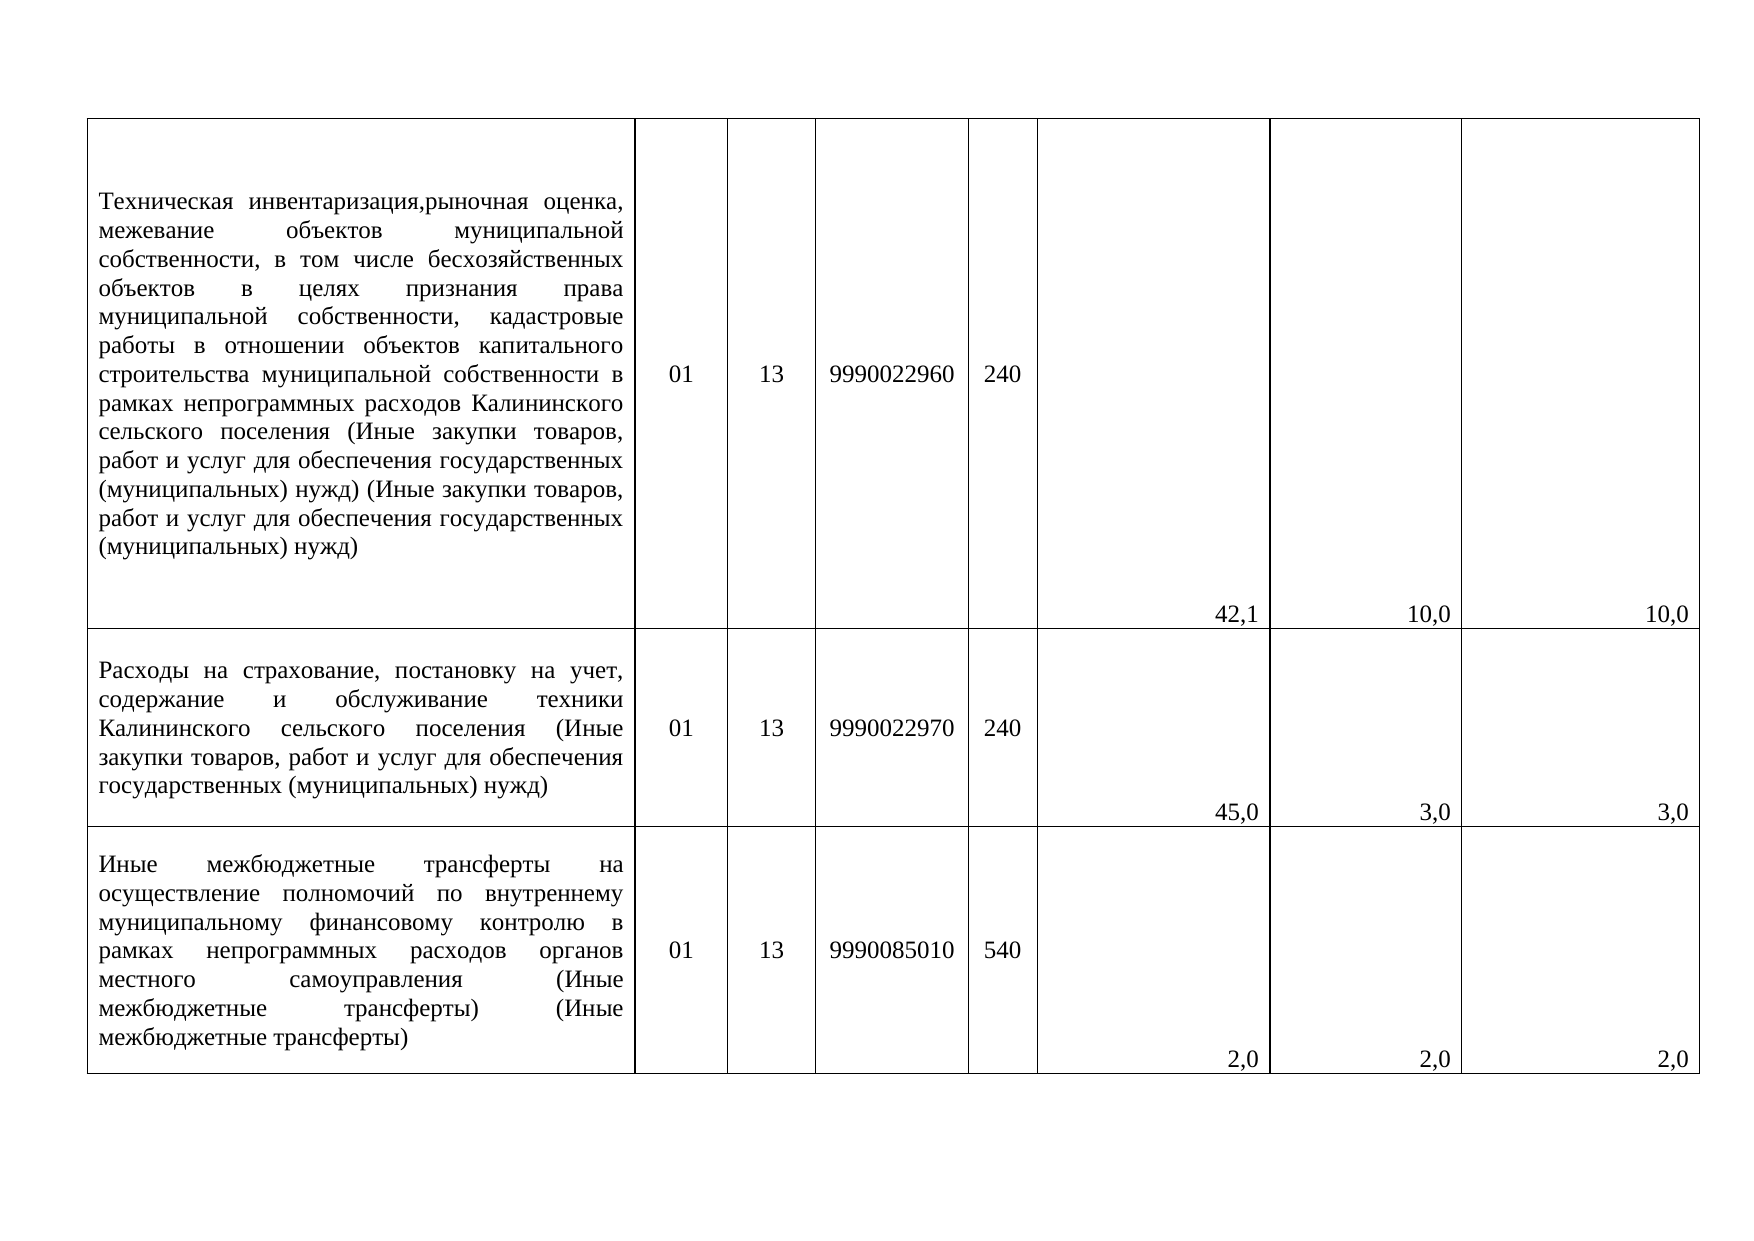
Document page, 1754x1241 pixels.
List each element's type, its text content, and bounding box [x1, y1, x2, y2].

table_cell 3,0 [1462, 629, 1699, 826]
table_cell 2,0 [1271, 827, 1461, 1073]
table_cell 9990022970 [816, 629, 968, 826]
table_cell 10,0 [1462, 119, 1699, 627]
table_cell 2,0 [1038, 827, 1269, 1073]
table_cell 9990022960 [816, 119, 968, 627]
table_cell Иные межбюджетные трансферты на осуществление полномочий по внутреннему муниципальному финансовому контролю в рамках непрограммных расходов органов местного самоуправления (Иные межбюджетные трансферты) (Иные межбюджетные трансферты) [88, 827, 634, 1073]
table_cell Расходы на страхование, постановку на учет, содержание и обслуживание техники Калининского сельского поселения (Иные закупки товаров, работ и услуг для обеспечения государственных (муниципальных) нужд) [88, 629, 634, 826]
table_cell 9990085010 [816, 827, 968, 1073]
table_cell 01 [636, 629, 727, 826]
table_cell 13 [728, 119, 815, 627]
table_cell 540 [969, 827, 1037, 1073]
table_cell 42,1 [1038, 119, 1269, 627]
table_cell 240 [969, 629, 1037, 826]
table_cell 3,0 [1271, 629, 1461, 826]
table_cell 2,0 [1462, 827, 1699, 1073]
table_cell 13 [728, 629, 815, 826]
table_cell 240 [969, 119, 1037, 627]
table_cell Техническая инвентаризация,рыночная оценка, межевание объектов муниципальной собственности, в том числе бесхозяйственных объектов в целях признания права муниципальной собственности, кадастровые работы в отношении объектов капитального строительства муниципальной собственности в рамках непрограммных расходов Калининского сельского поселения (Иные закупки товаров, работ и услуг для обеспечения государственных (муниципальных) нужд) (Иные закупки товаров, работ и услуг для обеспечения государственных (муниципальных) нужд) [88, 119, 634, 627]
table_cell 10,0 [1271, 119, 1461, 627]
table_cell 01 [636, 119, 727, 627]
table_cell 13 [728, 827, 815, 1073]
table_cell 01 [636, 827, 727, 1073]
table_cell 45,0 [1038, 629, 1269, 826]
